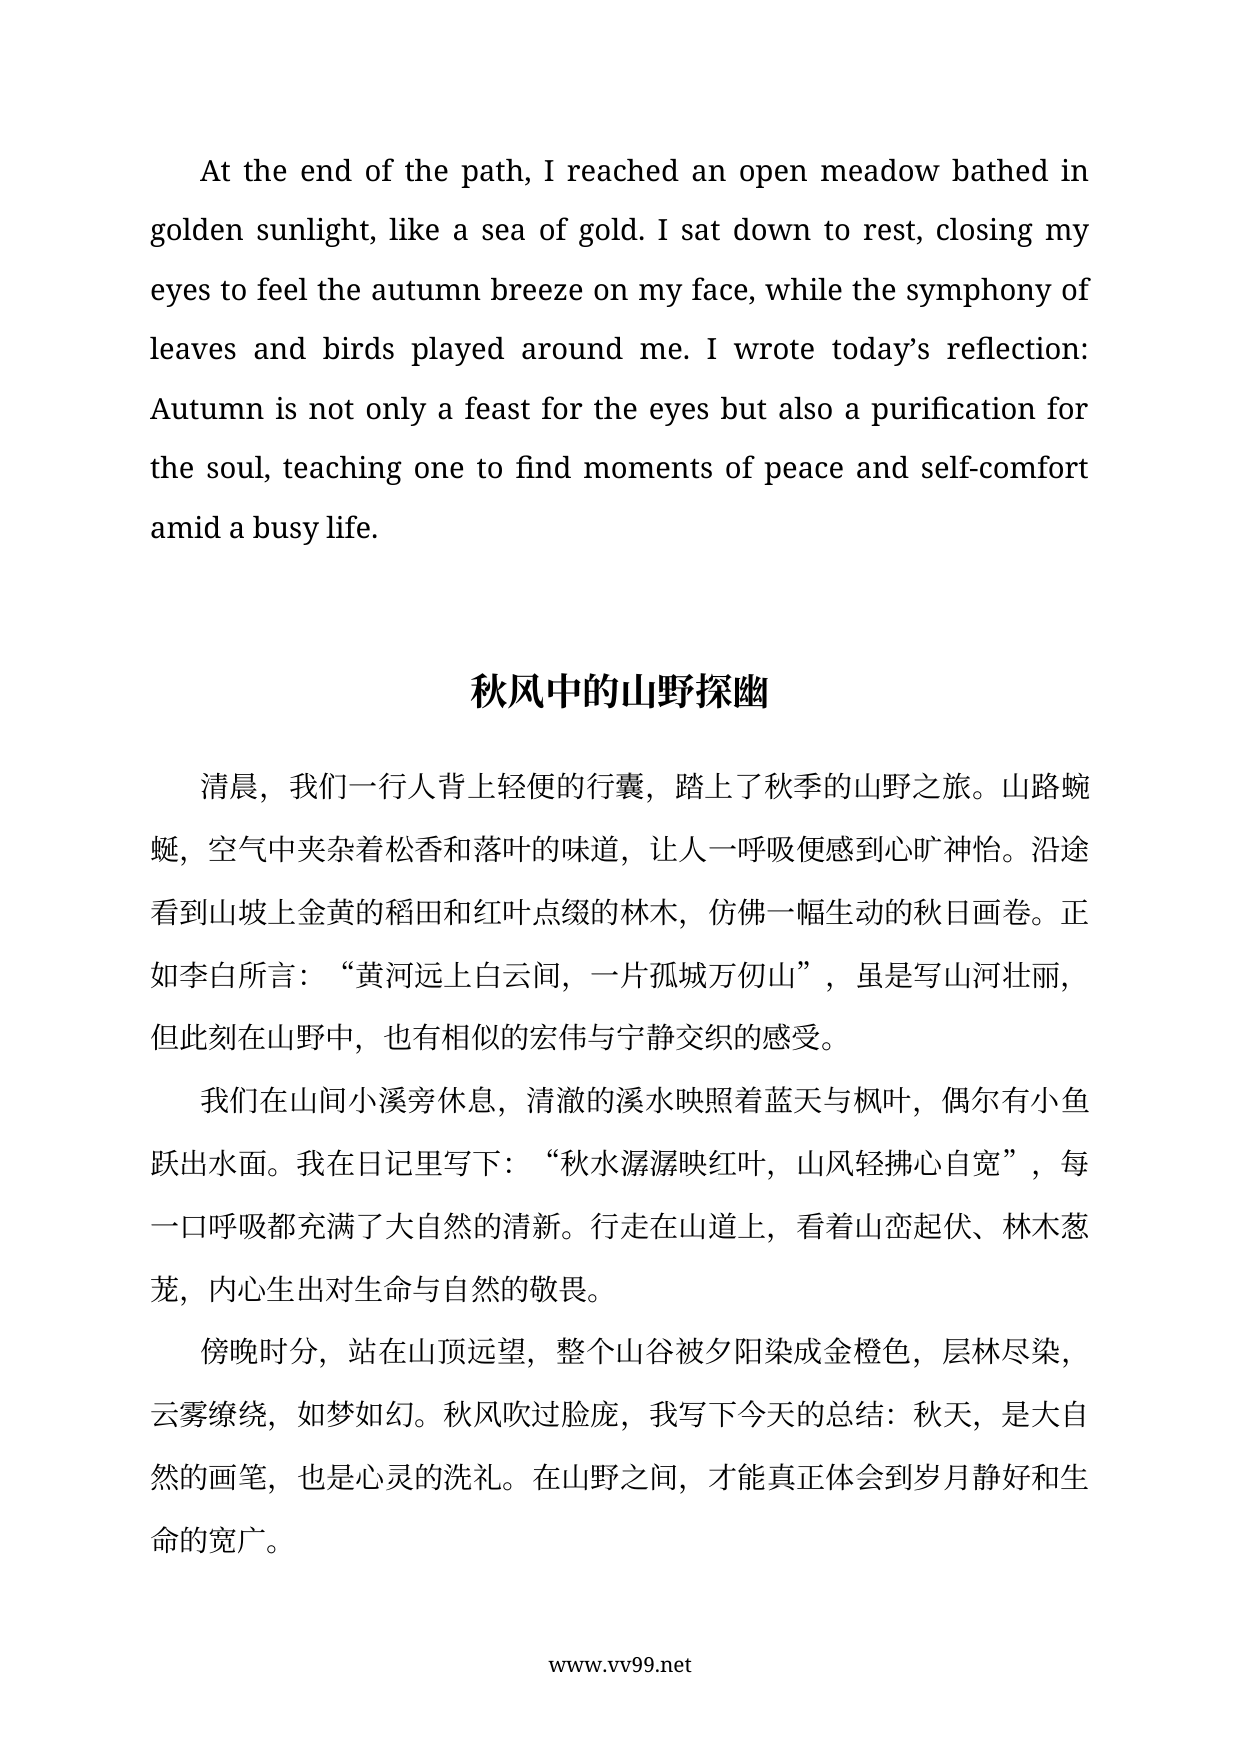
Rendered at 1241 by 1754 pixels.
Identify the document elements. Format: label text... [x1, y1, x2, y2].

text 清晨，我们一行人背上轻便的行囊，踏上了秋季的山野之旅。山路蜿蜒，空气中夹杂着松香和落叶的味道，让人一呼吸便感到心旷神怡。沿途看到山坡上金黄的稻田和红叶点缀的林木，仿佛一幅生动的秋日画卷。正如李白所言：“黄河远上白云间，一片孤城万仞山”，虽是写山河壮丽，但此刻在山野中，也有相似的宏伟与宁静交织的感受。 [150, 764, 1090, 1057]
subtitle 秋风中的山野探幽 [150, 662, 1090, 716]
text At the end of the path, I reached an open meadow bathed in golden sunlight, like a sea of gold. I sat down to rest, closing my eyes to feel the autumn breeze on my face, while the symphony of leaves and birds played around me. I wrote today’s reflection: Autumn is not only a feast for the eyes but also a purification for the soul, teaching one to find moments of peace and self-comfort amid a busy life. [150, 150, 1090, 547]
text 傍晚时分，站在山顶远望，整个山谷被夕阳染成金橙色，层林尽染，云雾缭绕，如梦如幻。秋风吹过脸庞，我写下今天的总结：秋天，是大自然的画笔，也是心灵的洗礼。在山野之间，才能真正体会到岁月静好和生命的宽广。 [150, 1329, 1090, 1559]
text 我们在山间小溪旁休息，清澈的溪水映照着蓝天与枫叶，偶尔有小鱼跃出水面。我在日记里写下：“秋水潺潺映红叶，山风轻拂心自宽”，每一口呼吸都充满了大自然的清新。行走在山道上，看着山峦起伏、林木葱茏，内心生出对生命与自然的敬畏。 [150, 1078, 1090, 1308]
